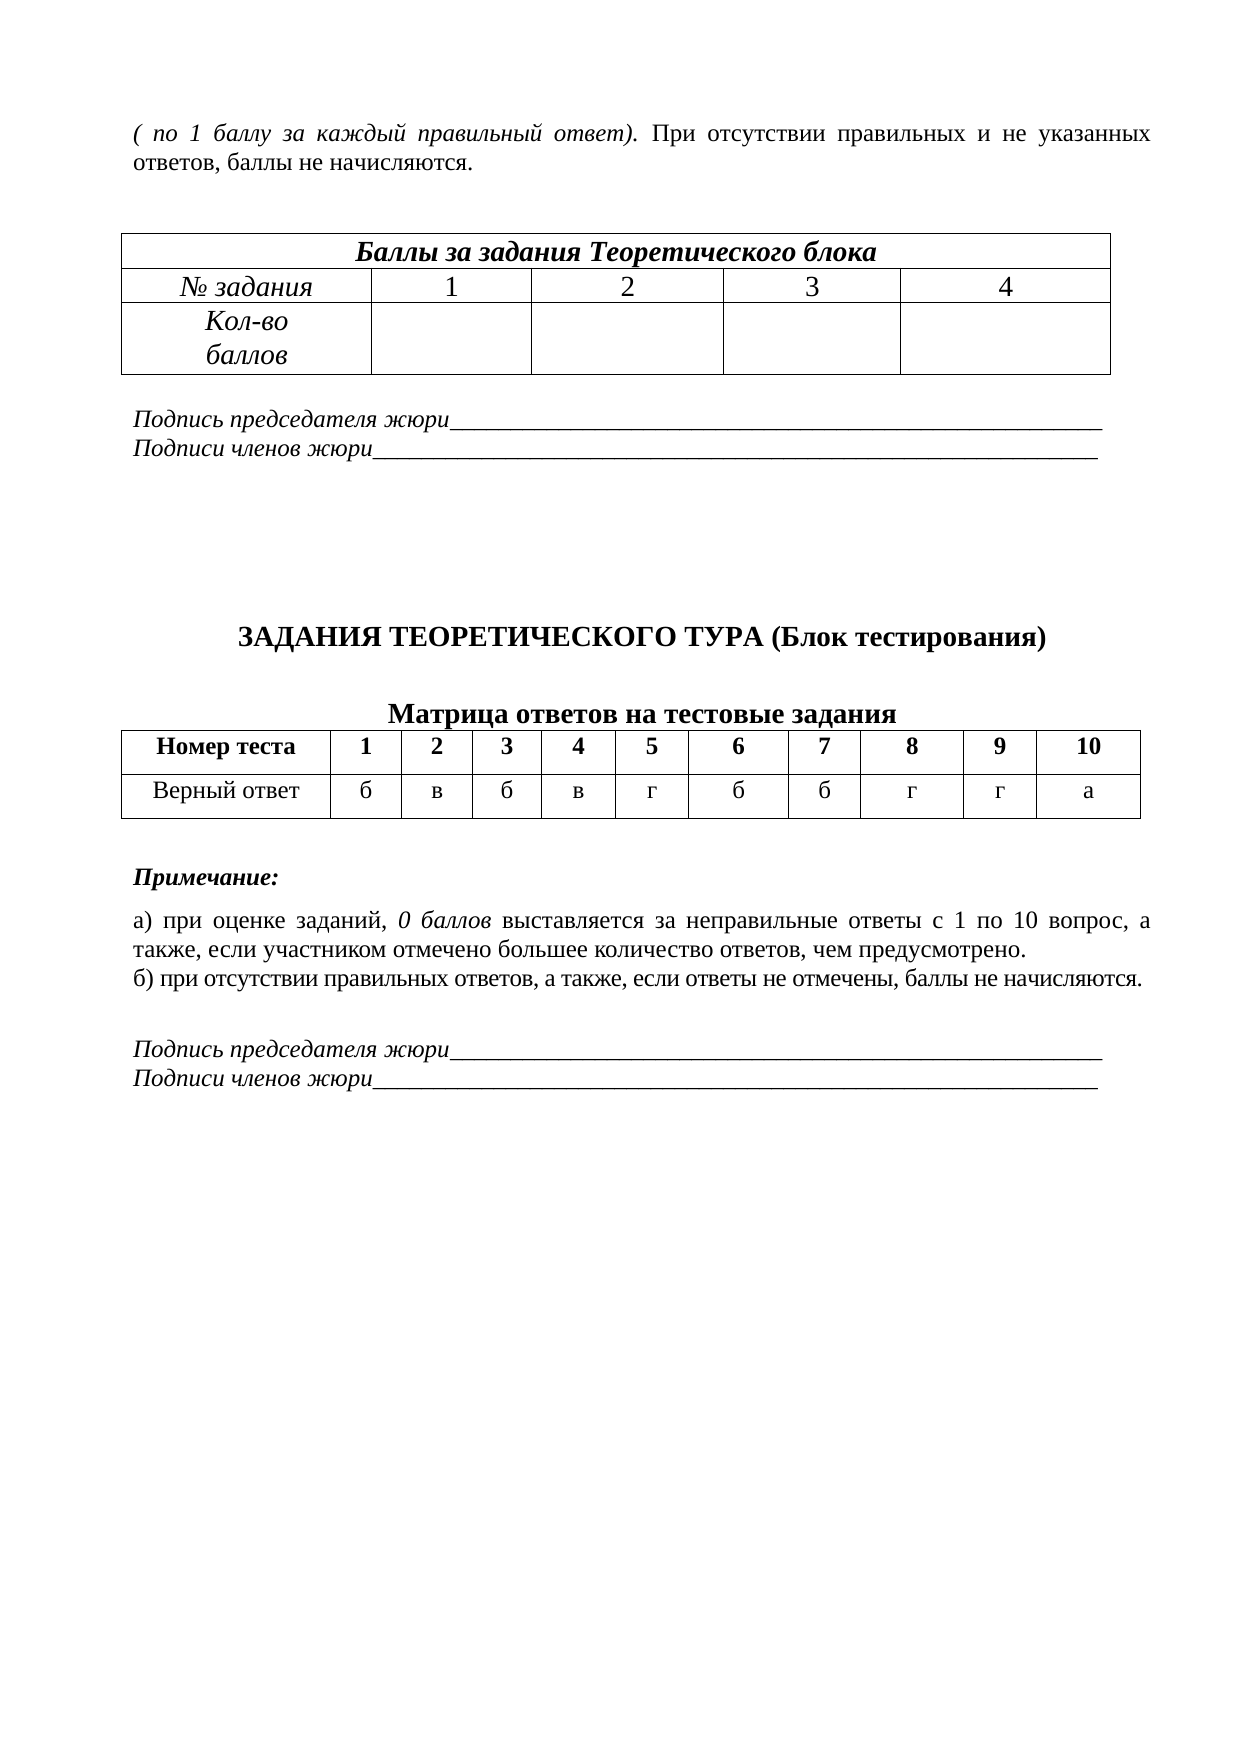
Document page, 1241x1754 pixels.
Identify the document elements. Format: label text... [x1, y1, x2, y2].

text Примечание: [133, 862, 1152, 891]
table_cell 2 [532, 269, 723, 302]
table_cell 3 [724, 269, 900, 302]
text Матрица ответов на тестовые задания [133, 696, 1152, 730]
table_cell б [789, 775, 860, 818]
table_header 4 [542, 731, 615, 774]
table_header 1 [331, 731, 401, 774]
table_header 7 [789, 731, 860, 774]
text Подпись председателя жюри______________________________________________________ [133, 1034, 1152, 1063]
table_cell в [402, 775, 472, 818]
text ЗАДАНИЯ ТЕОРЕТИЧЕСКОГО ТУРА (Блок тестирования) [133, 619, 1152, 653]
text б) при отсутствии правильных ответов, а также, если ответы не отмечены, баллы не начисляются. [133, 963, 1152, 991]
table_cell г [616, 775, 688, 818]
table_cell г [861, 775, 963, 818]
table_cell Верный ответ [122, 775, 330, 818]
table_cell [724, 303, 900, 374]
table_cell Кол-во баллов [122, 303, 371, 374]
table_cell [532, 303, 723, 374]
text Подпись председателя жюри______________________________________________________ [133, 404, 1152, 433]
table_cell 4 [901, 269, 1110, 302]
table_cell [372, 303, 531, 374]
table_header 2 [402, 731, 472, 774]
text а) при оценке заданий, 0 баллов выставляется за неправильные ответы с 1 по 10 вопрос, а также, если участником отмечено большее количество ответов, чем предусмотрено. [133, 905, 1152, 963]
table_cell а [1037, 775, 1140, 818]
table_header 6 [689, 731, 788, 774]
table_header 10 [1037, 731, 1140, 774]
table_header 5 [616, 731, 688, 774]
table_cell г [964, 775, 1036, 818]
table_cell [901, 303, 1110, 374]
table_header 9 [964, 731, 1036, 774]
table_header 8 [861, 731, 963, 774]
table_header Баллы за задания Теоретического блока [122, 234, 1110, 268]
table_cell б [473, 775, 541, 818]
table_header Номер теста [122, 731, 330, 774]
table_cell № задания [122, 269, 371, 302]
text Подписи членов жюри____________________________________________________________ [133, 433, 1152, 461]
table_cell в [542, 775, 615, 818]
text Подписи членов жюри____________________________________________________________ [133, 1063, 1152, 1092]
table_header 3 [473, 731, 541, 774]
table_cell 1 [372, 269, 531, 302]
text ( по 1 баллу за каждый правильный ответ). При отсутствии правильных и не указанных ответов, баллы не начисляются. [133, 118, 1152, 176]
table_cell б [689, 775, 788, 818]
table_cell б [331, 775, 401, 818]
